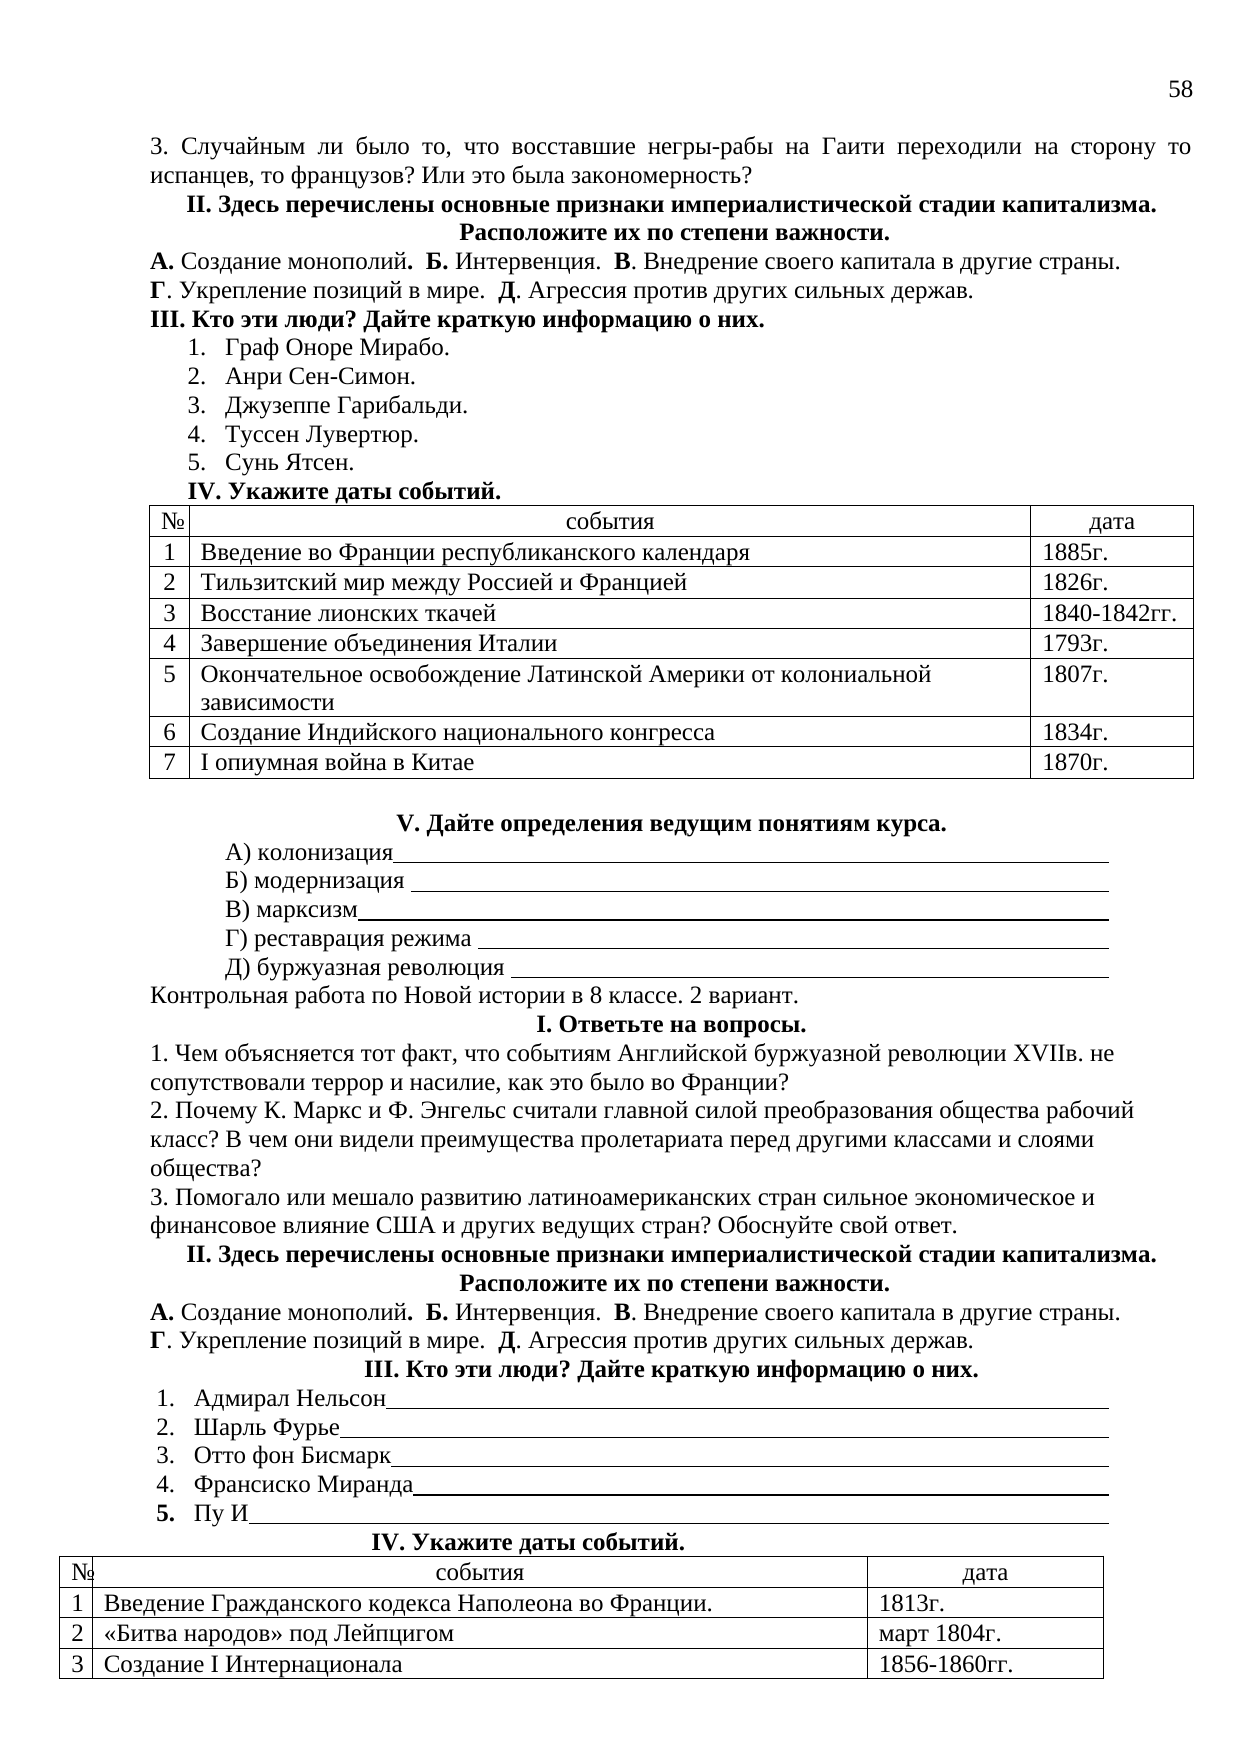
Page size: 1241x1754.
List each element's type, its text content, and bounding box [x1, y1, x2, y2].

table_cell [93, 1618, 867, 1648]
text ІІ. Здесь перечислены основные признаки империалистической стадии капитализма. [150, 189, 1193, 217]
text Г. Укрепление позиций в мире. Д. Агрессия против других сильных держав. [150, 275, 1193, 304]
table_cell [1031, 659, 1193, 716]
text ІІІ. Кто эти люди? Дайте краткую информацию о них. [150, 1354, 1193, 1383]
text Д) буржуазная революция [225, 952, 1193, 981]
list Адмирал Нельсон [156, 1383, 1193, 1412]
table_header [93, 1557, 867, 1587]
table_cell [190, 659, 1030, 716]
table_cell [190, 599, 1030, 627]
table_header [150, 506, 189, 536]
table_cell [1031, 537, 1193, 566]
text V. Дайте определения ведущим понятиям курса. [150, 808, 1193, 837]
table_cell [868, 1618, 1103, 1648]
text А. Создание монополий. Б. Интервенция. В. Внедрение своего капитала в другие страны. [150, 1297, 1193, 1326]
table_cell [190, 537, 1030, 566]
text ІІ. Здесь перечислены основные признаки империалистической стадии капитализма. [150, 1239, 1193, 1268]
text І. Ответьте на вопросы. [150, 1009, 1193, 1038]
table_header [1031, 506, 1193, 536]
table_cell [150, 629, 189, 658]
text Г. Укрепление позиций в мире. Д. Агрессия против других сильных держав. [150, 1326, 1193, 1354]
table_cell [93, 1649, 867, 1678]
text Б) модернизация [225, 866, 1193, 894]
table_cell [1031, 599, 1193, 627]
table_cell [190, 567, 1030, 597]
text 3. Помогало или мешало развитию латиноамериканских стран сильное экономическое и финансовое влияние США и других ведущих стран? Обоснуйте свой ответ. [150, 1182, 1193, 1239]
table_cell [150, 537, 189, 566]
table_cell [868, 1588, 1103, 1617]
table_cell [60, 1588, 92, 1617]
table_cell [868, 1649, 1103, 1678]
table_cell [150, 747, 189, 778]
text Контрольная работа по Новой истории в 8 классе. 2 вариант. [150, 981, 1193, 1009]
text А. Создание монополий. Б. Интервенция. В. Внедрение своего капитала в другие страны. [150, 246, 1193, 275]
list Отто фон Бисмарк [156, 1441, 1193, 1469]
list Сунь Ятсен. [187, 447, 1193, 476]
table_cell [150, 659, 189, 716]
list Пу И ІV. Укажите даты событий. [156, 1498, 1193, 1556]
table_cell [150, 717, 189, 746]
text А) колонизация [225, 837, 1193, 866]
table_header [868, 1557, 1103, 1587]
list Франсиско Миранда [156, 1469, 1193, 1498]
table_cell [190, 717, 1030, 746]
text Расположите их по степени важности. [150, 1268, 1193, 1297]
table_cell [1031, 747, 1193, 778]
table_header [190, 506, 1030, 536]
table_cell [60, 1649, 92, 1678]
text 2. Почему К. Маркс и Ф. Энгельс считали главной силой преобразования общества рабочий класс? В чем они видели преимущества пролетариата перед другими классами и слоями общества? [150, 1096, 1193, 1182]
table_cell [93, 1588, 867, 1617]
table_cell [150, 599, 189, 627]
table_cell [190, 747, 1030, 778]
list Туссен Лувертюр. [187, 419, 1193, 447]
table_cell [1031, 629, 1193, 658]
text Г) реставрация режима [225, 923, 1193, 952]
text 3. Случайным ли было то, что восставшие негры-рабы на Гаити переходили на сторону то испанцев, то французов? Или это была закономерность? [150, 131, 1193, 189]
list Джузеппе Гарибальди. [187, 390, 1193, 419]
list Шарль Фурье [156, 1412, 1193, 1441]
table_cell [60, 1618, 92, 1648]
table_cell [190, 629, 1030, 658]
text В) марксизм [225, 894, 1193, 923]
text ІІІ. Кто эти люди? Дайте краткую информацию о них. [150, 304, 1193, 332]
text Расположите их по степени важности. [150, 217, 1193, 246]
text 1. Чем объясняется тот факт, что событиям Английской буржуазной революции ХVІІв. не сопутствовали террор и насилие, как это было во Франции? [150, 1038, 1193, 1096]
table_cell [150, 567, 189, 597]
list Граф Оноре Мирабо. [187, 332, 1193, 361]
text ІV. Укажите даты событий. [187, 476, 1193, 505]
list Анри Сен-Симон. [187, 361, 1193, 390]
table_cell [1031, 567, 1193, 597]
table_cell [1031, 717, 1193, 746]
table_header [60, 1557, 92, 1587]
